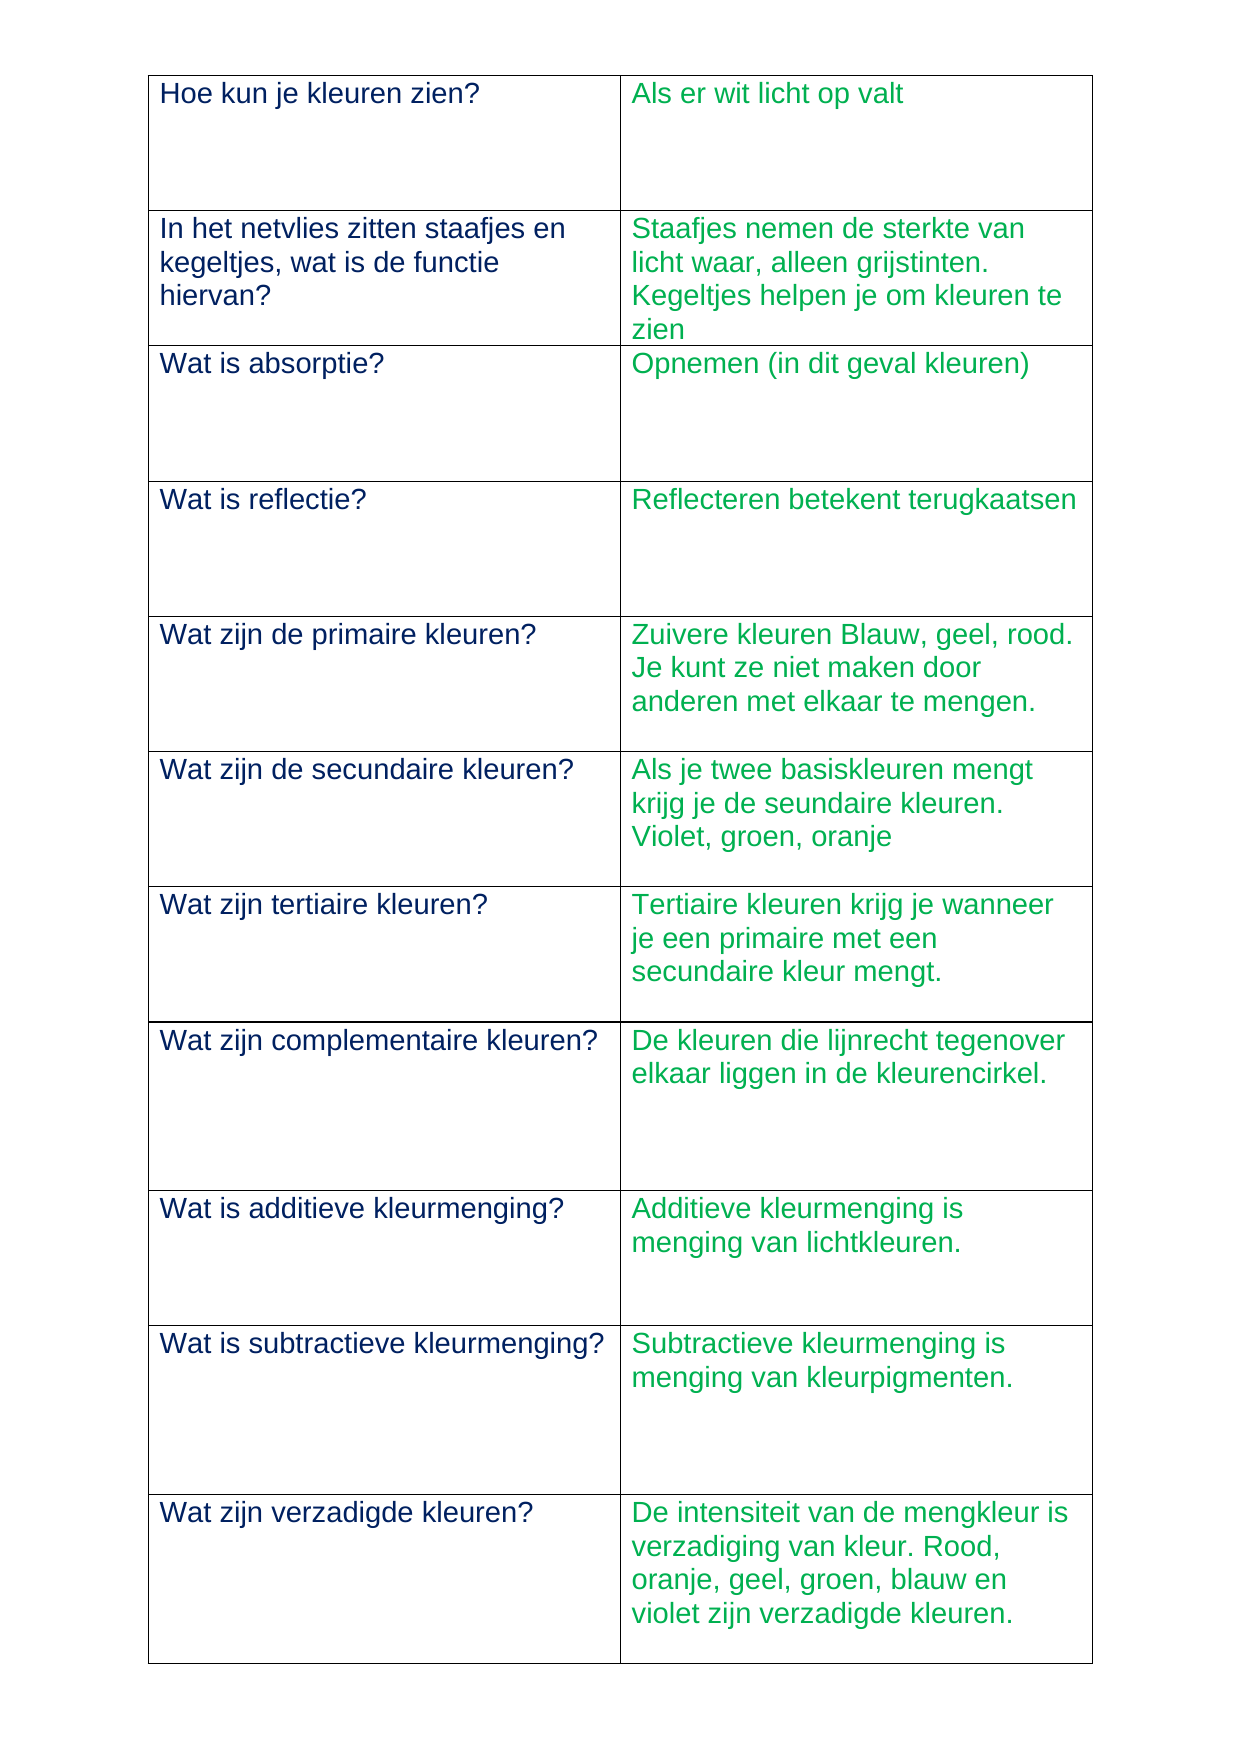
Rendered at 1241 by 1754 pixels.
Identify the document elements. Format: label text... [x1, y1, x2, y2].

table_cell Wat zijn de secundaire kleuren? [149, 752, 620, 886]
table_cell Tertiaire kleuren krijg je wanneer je een primaire met een secundaire kleur mengt. [621, 887, 1092, 1021]
table_cell Als je twee basiskleuren mengt krijg je de seundaire kleuren. Violet, groen, oranje [621, 752, 1092, 886]
table_cell Wat zijn verzadigde kleuren? [149, 1495, 620, 1663]
table_cell Wat is subtractieve kleurmenging? [149, 1326, 620, 1494]
table_cell Wat is absorptie? [149, 346, 620, 481]
table_cell Wat zijn de primaire kleuren? [149, 617, 620, 751]
table_header Als er wit licht op valt [621, 76, 1092, 210]
table_cell Subtractieve kleurmenging is menging van kleurpigmenten. [621, 1326, 1092, 1494]
table_cell Staafjes nemen de sterkte van licht waar, alleen grijstinten. Kegeltjes helpen je om kleuren te zien [621, 211, 1092, 345]
table_cell Wat zijn complementaire kleuren? [149, 1023, 620, 1190]
table_cell Wat is additieve kleurmenging? [149, 1191, 620, 1325]
table_cell Additieve kleurmenging is menging van lichtkleuren. [621, 1191, 1092, 1325]
table_cell Wat is reflectie? [149, 482, 620, 616]
table_cell Opnemen (in dit geval kleuren) [621, 346, 1092, 481]
table_cell Zuivere kleuren Blauw, geel, rood. Je kunt ze niet maken door anderen met elkaar te mengen. [621, 617, 1092, 751]
table_cell De kleuren die lijnrecht tegenover elkaar liggen in de kleurencirkel. [621, 1023, 1092, 1190]
table_cell Reflecteren betekent terugkaatsen [621, 482, 1092, 616]
table_header Hoe kun je kleuren zien? [149, 76, 620, 210]
table_cell De intensiteit van de mengkleur is verzadiging van kleur. Rood, oranje, geel, groen, blauw en violet zijn verzadigde kleuren. [621, 1495, 1092, 1663]
table_cell In het netvlies zitten staafjes en kegeltjes, wat is de functie hiervan? [149, 211, 620, 345]
table_cell Wat zijn tertiaire kleuren? [149, 887, 620, 1021]
